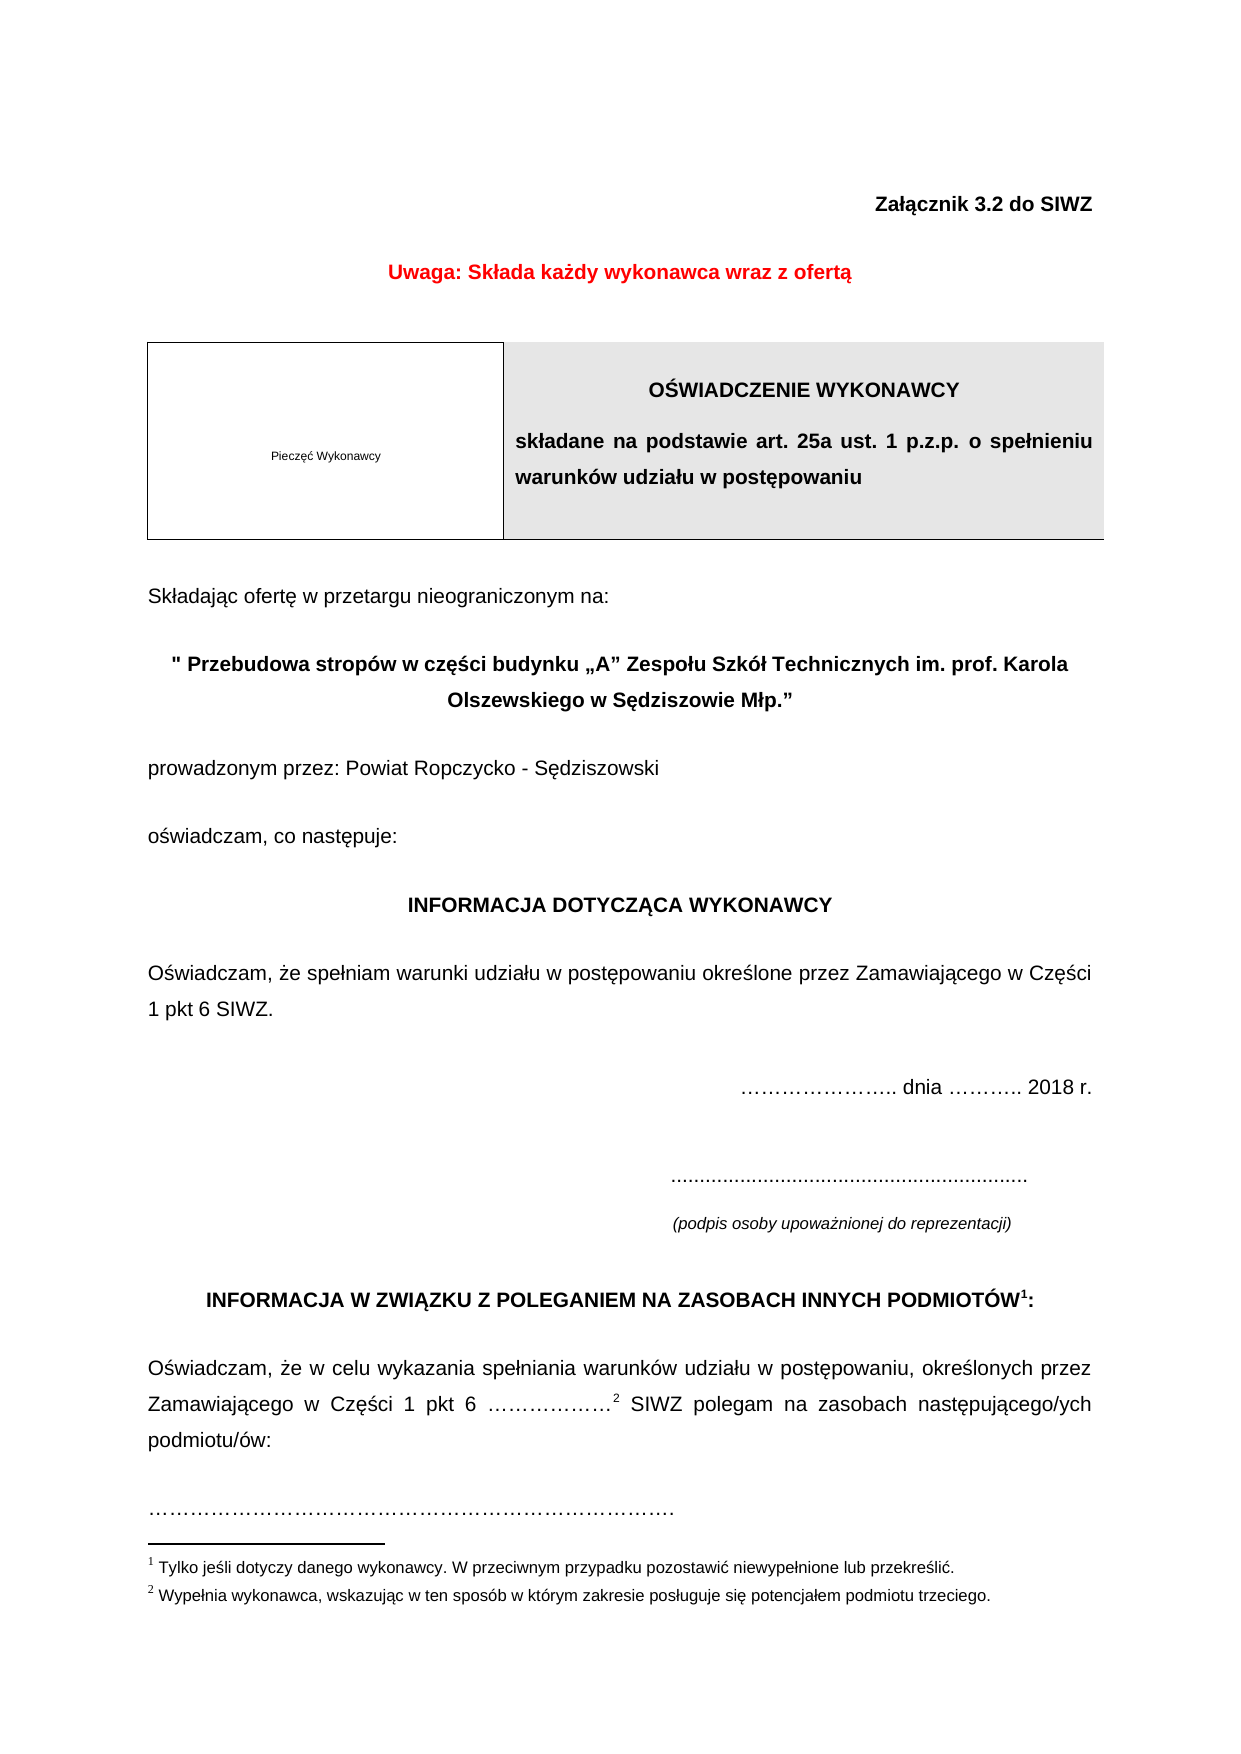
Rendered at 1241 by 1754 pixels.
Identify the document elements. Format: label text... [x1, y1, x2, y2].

table_cell oświadczam, co następuje: [140, 809, 1100, 878]
table_cell INFORMACJA DOTYCZĄCA WYKONAWCY [140, 878, 1100, 946]
table_cell ………………….. dnia ……….. 2018 r. [140, 1050, 1100, 1138]
table_cell .............................................................. [140, 1138, 1100, 1201]
table_cell " Przebudowa stropów w części budynku „A” Zespołu Szkół Technicznych im. prof. Karola Olszewskiego w Sędziszowie Młp.” [140, 637, 1100, 741]
table_cell (podpis osoby upoważnionej do reprezentacji) [140, 1201, 1100, 1272]
table_header Składając ofertę w przetargu nieograniczonym na: [140, 569, 1100, 637]
table_header Załącznik 3.2 do SIWZ [140, 176, 1100, 244]
table_header OŚWIADCZENIE WYKONAWCY składane na podstawie art. 25a ust. 1 p.z.p. o spełnieniu warunków udziału w postępowaniu [504, 342, 1104, 539]
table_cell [140, 1481, 1100, 1520]
table_cell INFORMACJA W ZWIĄZKU Z POLEGANIEM NA ZASOBACH INNYCH PODMIOTÓW: [140, 1273, 1100, 1341]
table_cell Uwaga: Składa każdy wykonawca wraz z ofertą [140, 245, 1100, 313]
table_header Pieczęć Wykonawcy [148, 343, 503, 539]
table_cell prowadzonym przez: Powiat Ropczycko - Sędziszowski [140, 741, 1100, 809]
table_cell Oświadczam, że w celu wykazania spełniania warunków udziału w postępowaniu, określonych przez Zamawiającego w Części 1 pkt 6 ……………… SIWZ polegam na zasobach następującego/ych podmiotu/ów: [140, 1341, 1100, 1481]
table_cell Oświadczam, że spełniam warunki udziału w postępowaniu określone przez Zamawiającego w Części 1 pkt 6 SIWZ. [140, 946, 1100, 1050]
